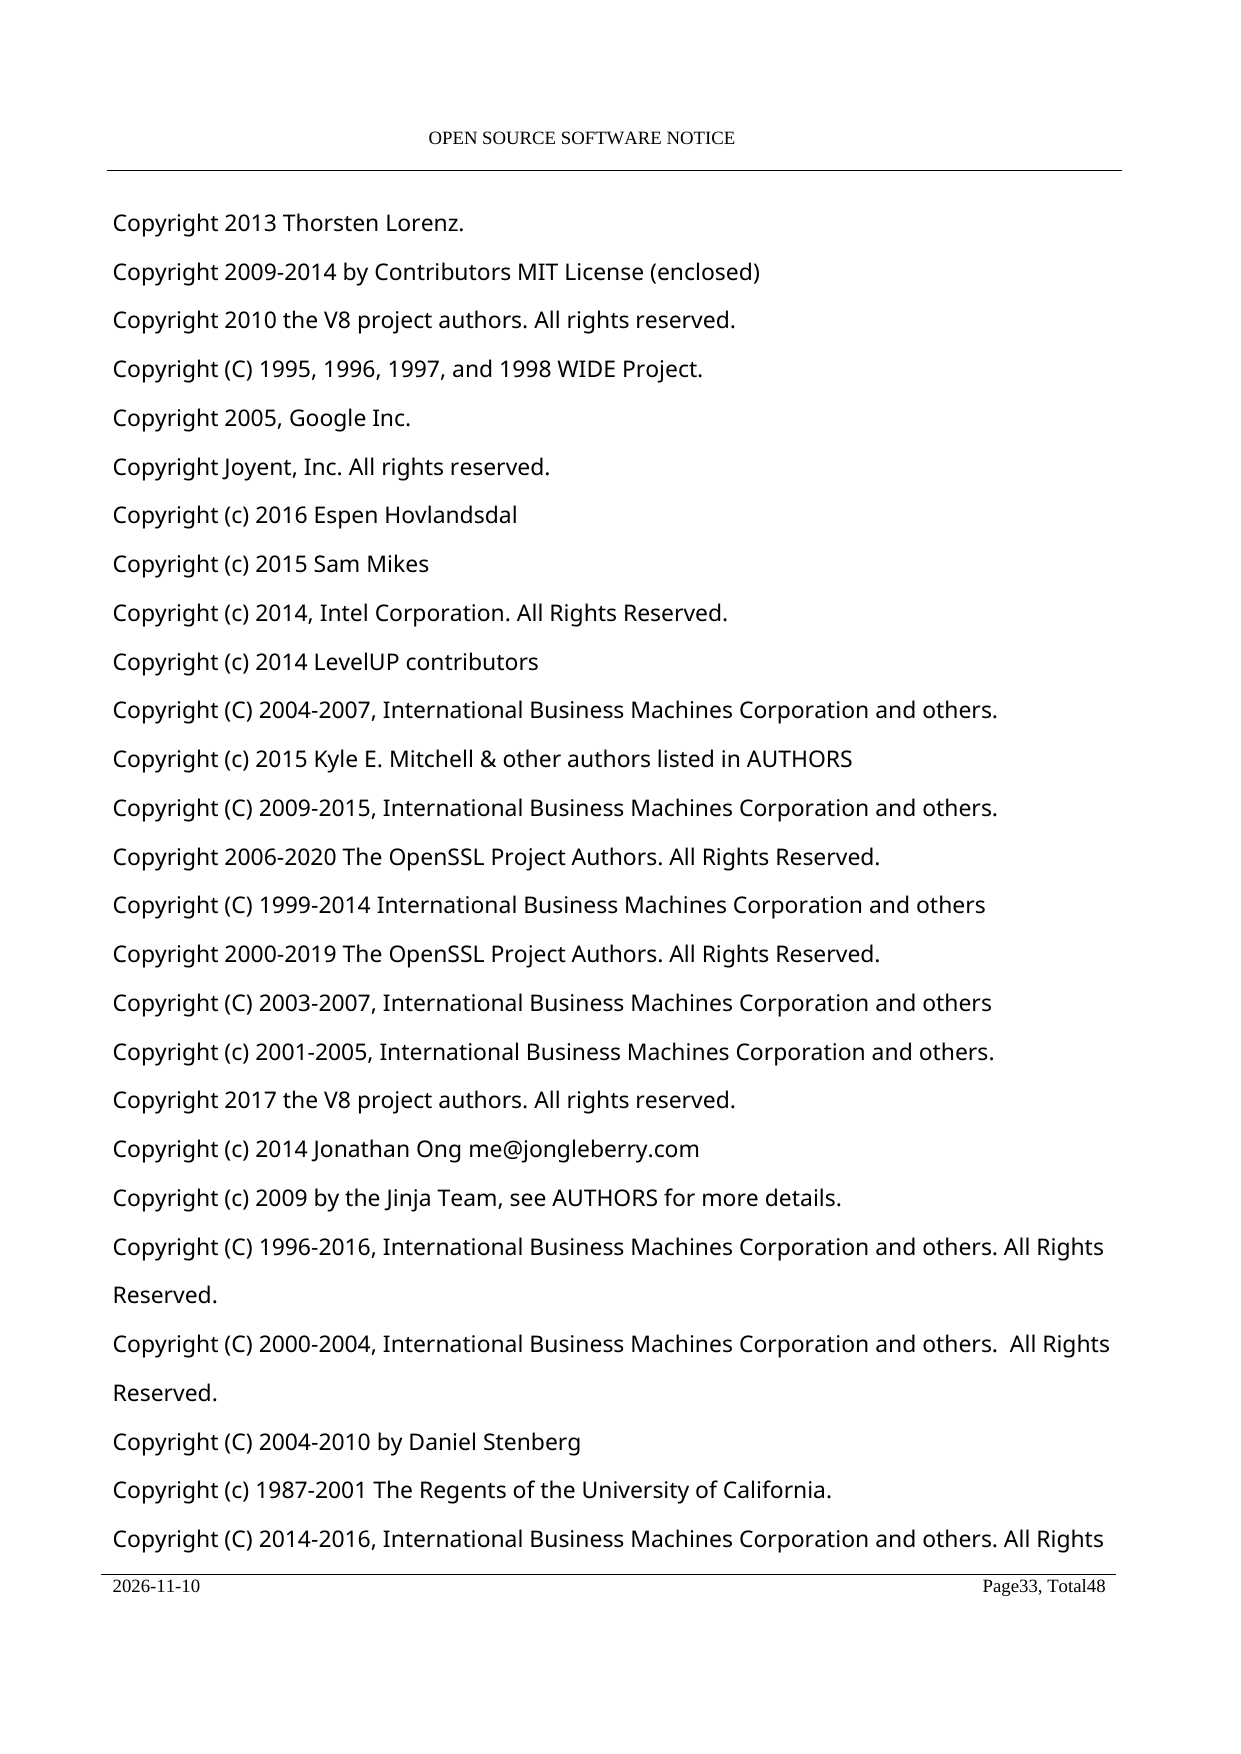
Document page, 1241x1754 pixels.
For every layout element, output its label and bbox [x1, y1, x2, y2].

text [112, 206, 1128, 1555]
